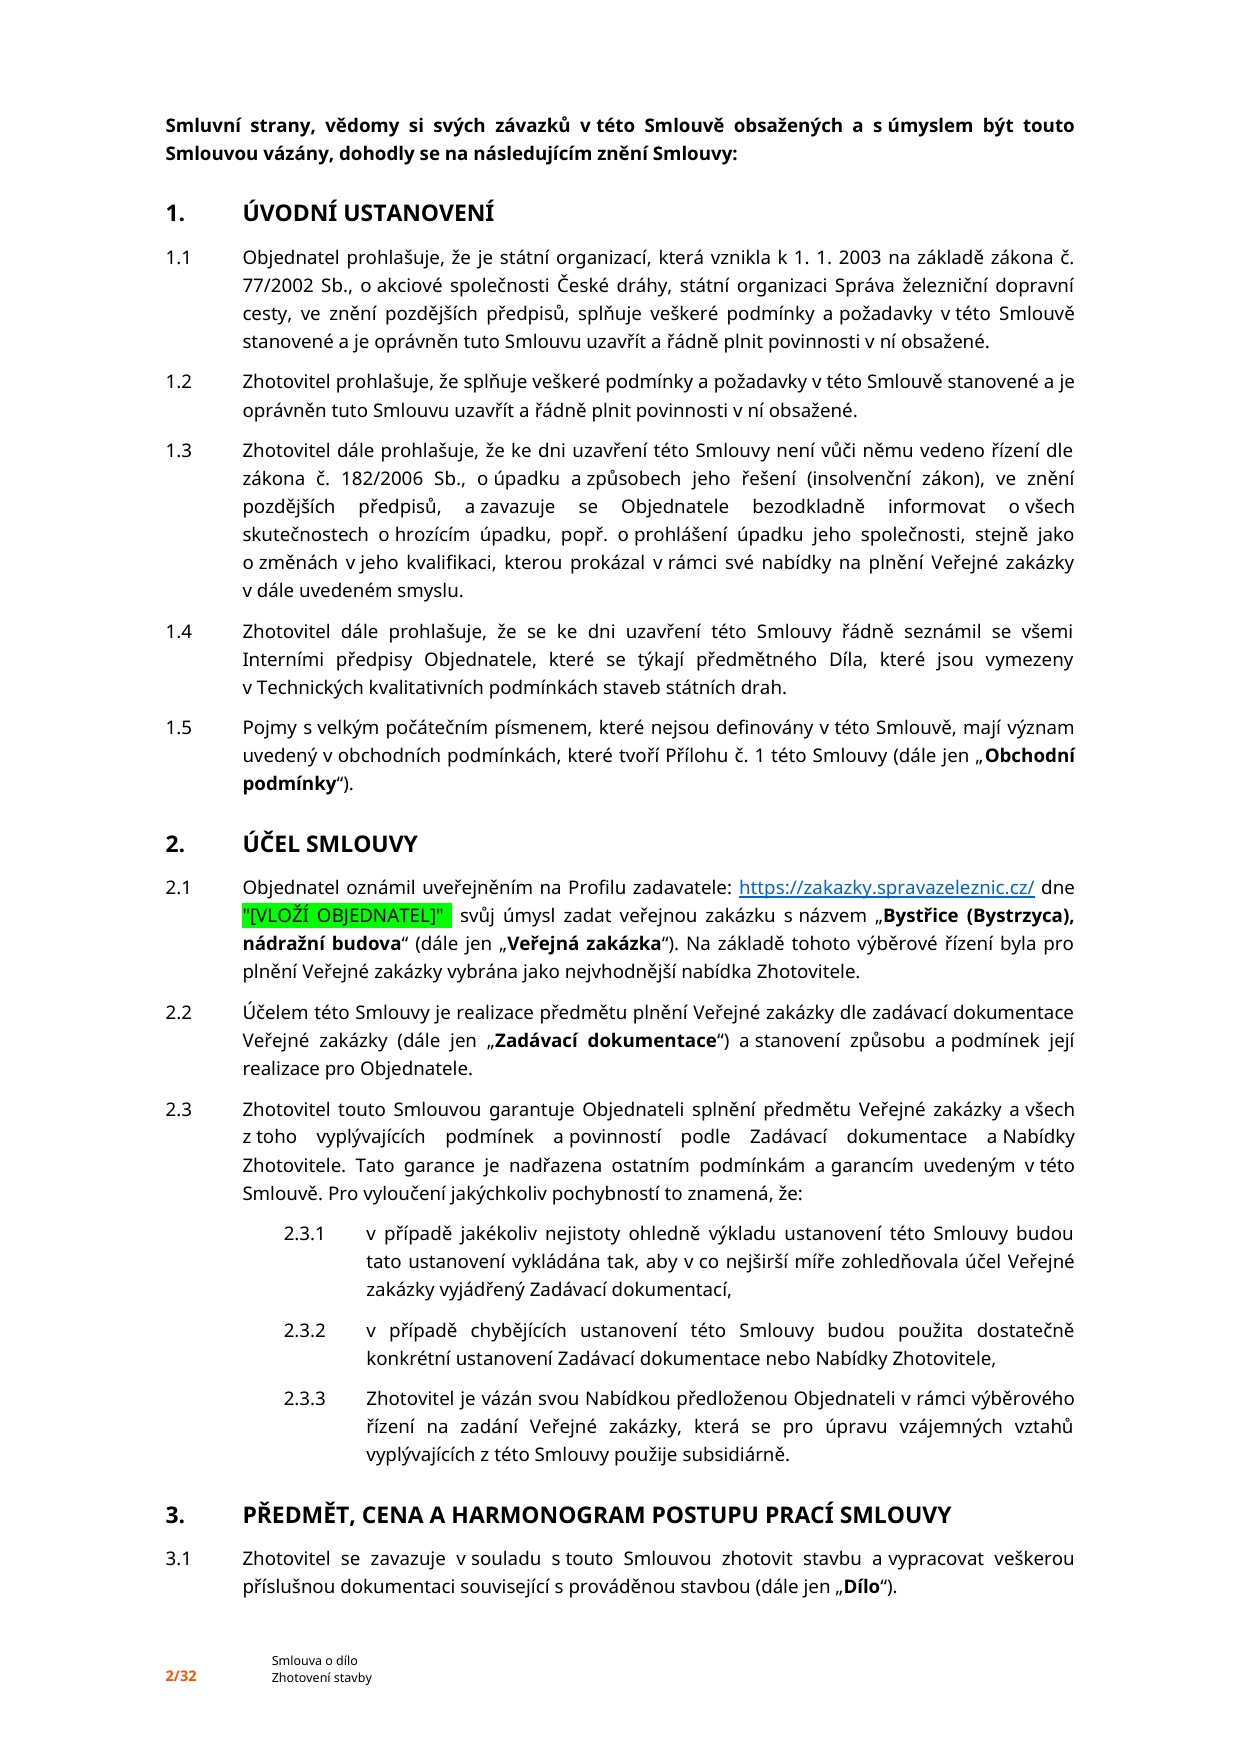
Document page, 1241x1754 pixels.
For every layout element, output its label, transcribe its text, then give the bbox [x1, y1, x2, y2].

text Zhotovitel je vázán svou Nabídkou předloženou Objednateli v rámci výběrového řízení na zadání Veřejné zakázky, která se pro úpravu vzájemných vztahů vyplývajících z této Smlouvy použije subsidiárně. [283, 1386, 1075, 1467]
text Účelem této Smlouvy je realizace předmětu plnění Veřejné zakázky dle zadávací dokumentace Veřejné zakázky (dále jen „Zadávací dokumentace“) a stanovení způsobu a podmínek její realizace pro Objednatele. [165, 999, 1075, 1081]
text Objednatel prohlašuje, že je státní organizací, která vznikla k 1. 1. 2003 na základě zákona č. 77/2002 Sb., o akciové společnosti České dráhy, státní organizaci Správa železniční dopravní cesty, ve znění pozdějších předpisů, splňuje veškeré podmínky a požadavky v této Smlouvě stanovené a je oprávněn tuto Smlouvu uzavřít a řádně plnit povinnosti v ní obsažené. [165, 244, 1075, 354]
text Smluvní strany, vědomy si svých závazků v této Smlouvě obsažených a s úmyslem být touto Smlouvou vázány, dohodly se na následujícím znění Smlouvy: [165, 112, 1075, 166]
text Objednatel oznámil uveřejněním na Profilu zadavatele: https://zakazky.spravazeleznic.cz/ dne svůj úmysl zadat veřejnou zakázku s názvem „Bystřice (Bystrzyca), nádražní budova“ (dále jen „Veřejná zakázka“). Na základě tohoto výběrové řízení byla pro plnění Veřejné zakázky vybrána jako nejvhodnější nabídka Zhotovitele. [165, 875, 1075, 984]
text PŘEDMĚT, CENA A HARMONOGRAM POSTUPU PRACÍ SMLOUVY [165, 1499, 1075, 1530]
text Zhotovitel dále prohlašuje, že ke dni uzavření této Smlouvy není vůči němu vedeno řízení dle zákona č. 182/2006 Sb., o úpadku a způsobech jeho řešení (insolvenční zákon), ve znění pozdějších předpisů, a zavazuje se Objednatele bezodkladně informovat o všech skutečnostech o hrozícím úpadku, popř. o prohlášení úpadku jeho společnosti, stejně jako o změnách v jeho kvalifikaci, kterou prokázal v rámci své nabídky na plnění Veřejné zakázky v dále uvedeném smyslu. [165, 437, 1075, 603]
text Pojmy s velkým počátečním písmenem, které nejsou definovány v této Smlouvě, mají význam uvedený v obchodních podmínkách, které tvoří Přílohu č. 1 této Smlouvy (dále jen „Obchodní podmínky“). [165, 714, 1075, 796]
text Zhotovitel prohlašuje, že splňuje veškeré podmínky a požadavky v této Smlouvě stanovené a je oprávněn tuto Smlouvu uzavřít a řádně plnit povinnosti v ní obsažené. [165, 369, 1075, 422]
text Zhotovitel dále prohlašuje, že se ke dni uzavření této Smlouvy řádně seznámil se všemi Interními předpisy Objednatele, které se týkají předmětného Díla, které jsou vymezeny v Technických kvalitativních podmínkách staveb státních drah. [165, 618, 1075, 699]
text Zhotovitel touto Smlouvou garantuje Objednateli splnění předmětu Veřejné zakázky a všech z toho vyplývajících podmínek a povinností podle Zadávací dokumentace a Nabídky Zhotovitele. Tato garance je nadřazena ostatním podmínkám a garancím uvedeným v této Smlouvě. Pro vyloučení jakýchkoliv pochybností to znamená, že: [165, 1096, 1075, 1205]
text Zhotovitel se zavazuje v souladu s touto Smlouvou zhotovit stavbu a vypracovat veškerou příslušnou dokumentaci související s prováděnou stavbou (dále jen „Dílo“). [165, 1546, 1075, 1599]
text ÚVODNÍ USTANOVENÍ [165, 197, 1075, 229]
text ÚČEL SMLOUVY [165, 828, 1075, 859]
text v případě jakékoliv nejistoty ohledně výkladu ustanovení této Smlouvy budou tato ustanovení vykládána tak, aby v co nejširší míře zohledňovala účel Veřejné zakázky vyjádřený Zadávací dokumentací, [283, 1220, 1075, 1302]
text v případě chybějících ustanovení této Smlouvy budou použita dostatečně konkrétní ustanovení Zadávací dokumentace nebo Nabídky Zhotovitele, [283, 1317, 1075, 1371]
